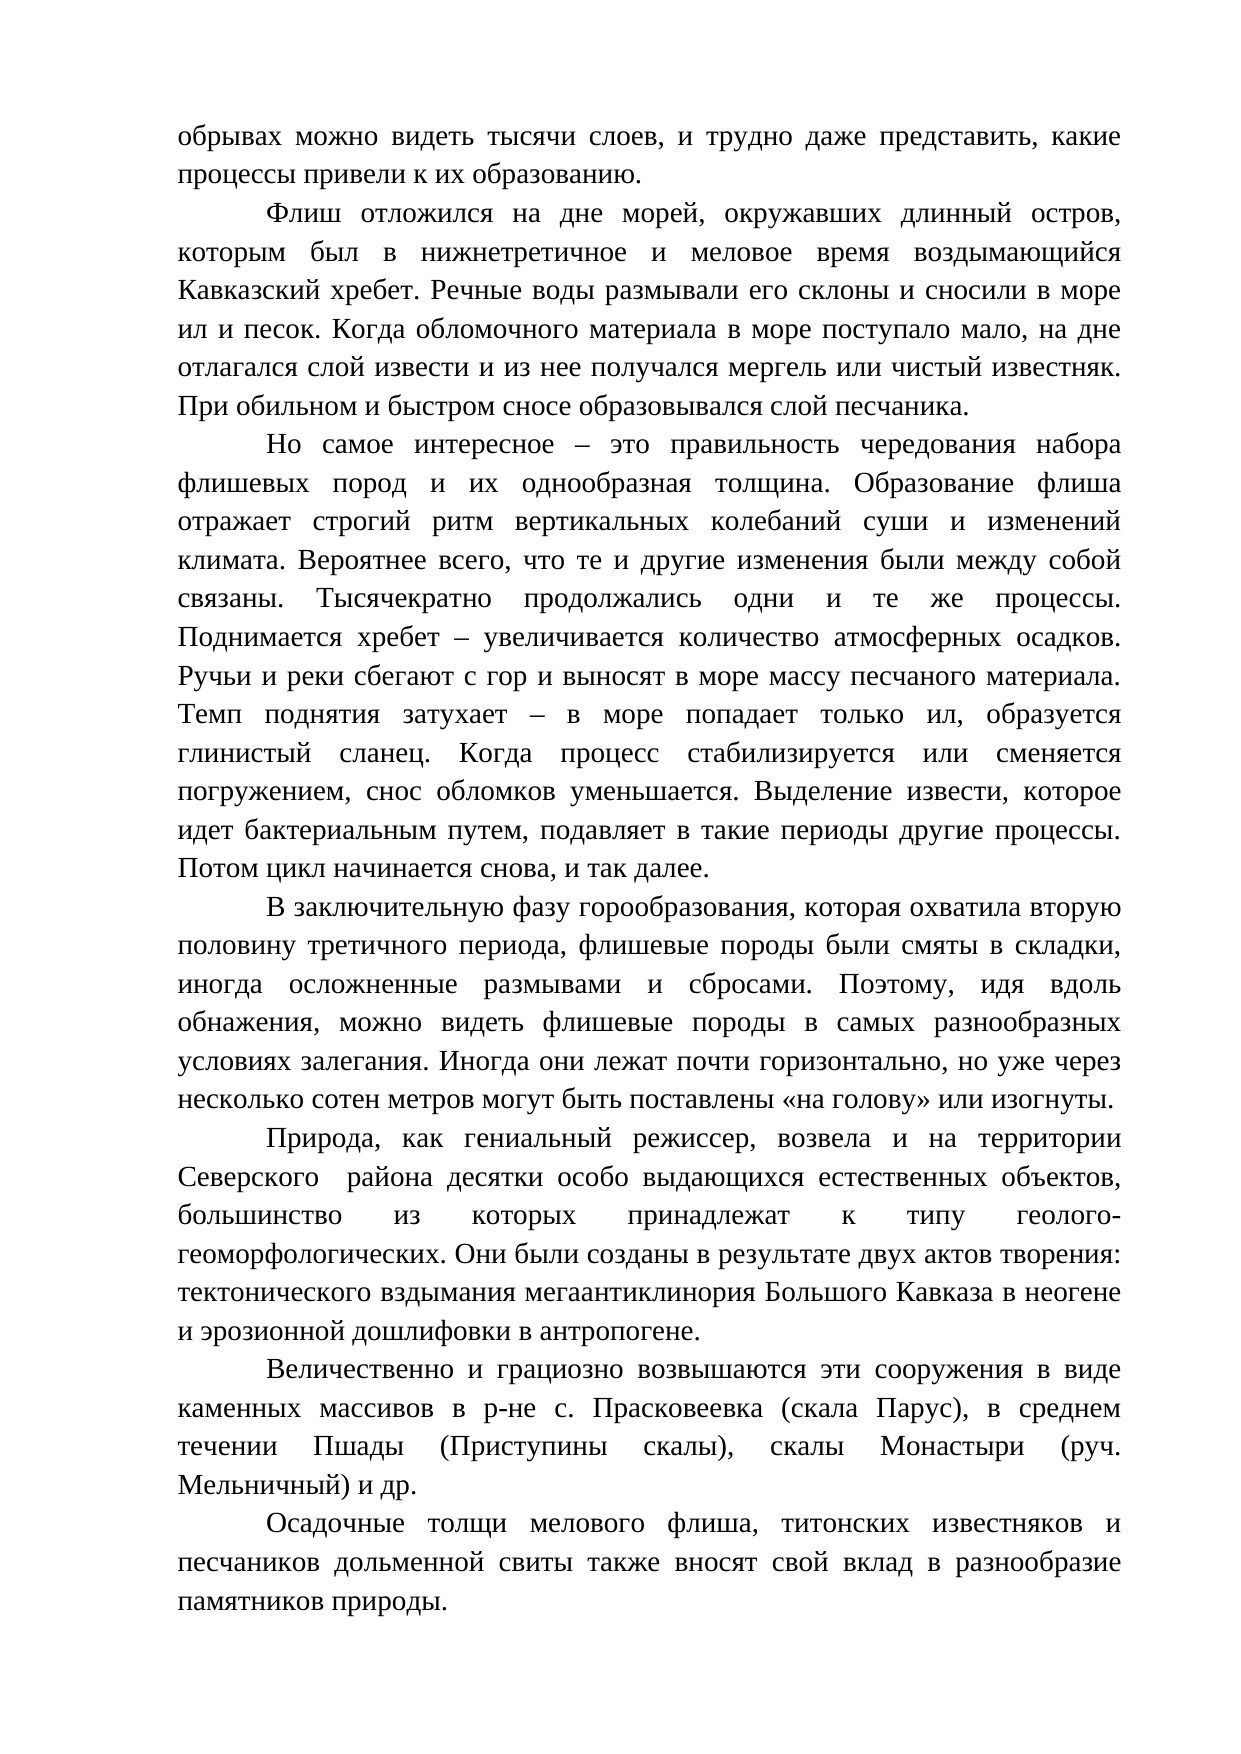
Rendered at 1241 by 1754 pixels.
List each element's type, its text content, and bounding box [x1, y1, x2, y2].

text Природа, как гениальный режиссер, возвела и на территории Северского района десятки особо выдающихся естественных объектов, большинство из которых принадлежат к типу геолого-геоморфологических. Они были созданы в результате двух актов творения: тектонического вздымания мегаантиклинория Большого Кавказа в неогене и эрозионной дошлифовки в антропогене. [177, 1120, 1122, 1346]
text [177, 118, 1122, 190]
text В заключительную фазу горообразования, которая охватила вторую половину третичного периода, флишевые породы были смяты в складки, иногда осложненные размывами и сбросами. Поэтому, идя вдоль обнажения, можно видеть флишевые породы в самых разнообразных условиях залегания. Иногда они лежат почти горизонтально, но уже через несколько сотен метров могут быть поставлены «на голову» или изогнуты. [177, 889, 1122, 1115]
text Но самое интересное – это правильность чередования набора флишевых пород и их однообразная толщина. Образование флиша отражает строгий ритм вертикальных колебаний суши и изменений климата. Вероятнее всего, что те и другие изменения были между собой связаны. Тысячекратно продолжались одни и те же процессы. Поднимается хребет – увеличивается количество атмосферных осадков. Ручьи и реки сбегают с гор и выносят в море массу песчаного материала. Темп поднятия затухает – в море попадает только ил, образуется глинистый сланец. Когда процесс стабилизируется или сменяется погружением, снос обломков уменьшается. Выделение извести, которое идет бактериальным путем, подавляет в такие периоды другие процессы. Потом цикл начинается снова, и так далее. [177, 426, 1122, 884]
text Осадочные толщи мелового флиша, титонских известняков и песчаников дольменной свиты также вносят свой вклад в разнообразие памятников природы. [177, 1506, 1122, 1616]
text Величественно и грациозно возвышаются эти сооружения в виде каменных массивов в р-не с. Прасковеевка (скала Парус), в среднем течении Пшады (Приступины скалы), скалы Монастыри (руч. Мельничный) и др. [177, 1351, 1122, 1501]
text Флиш отложился на дне морей, окружавших длинный остров, которым был в нижнетретичное и меловое время воздымающийся Кавказский хребет. Речные воды размывали его склоны и сносили в море ил и песок. Когда обломочного материала в море поступало мало, на дне отлагался слой извести и из нее получался мергель или чистый известняк. При обильном и быстром сносе образовывался слой песчаника. [177, 195, 1122, 421]
